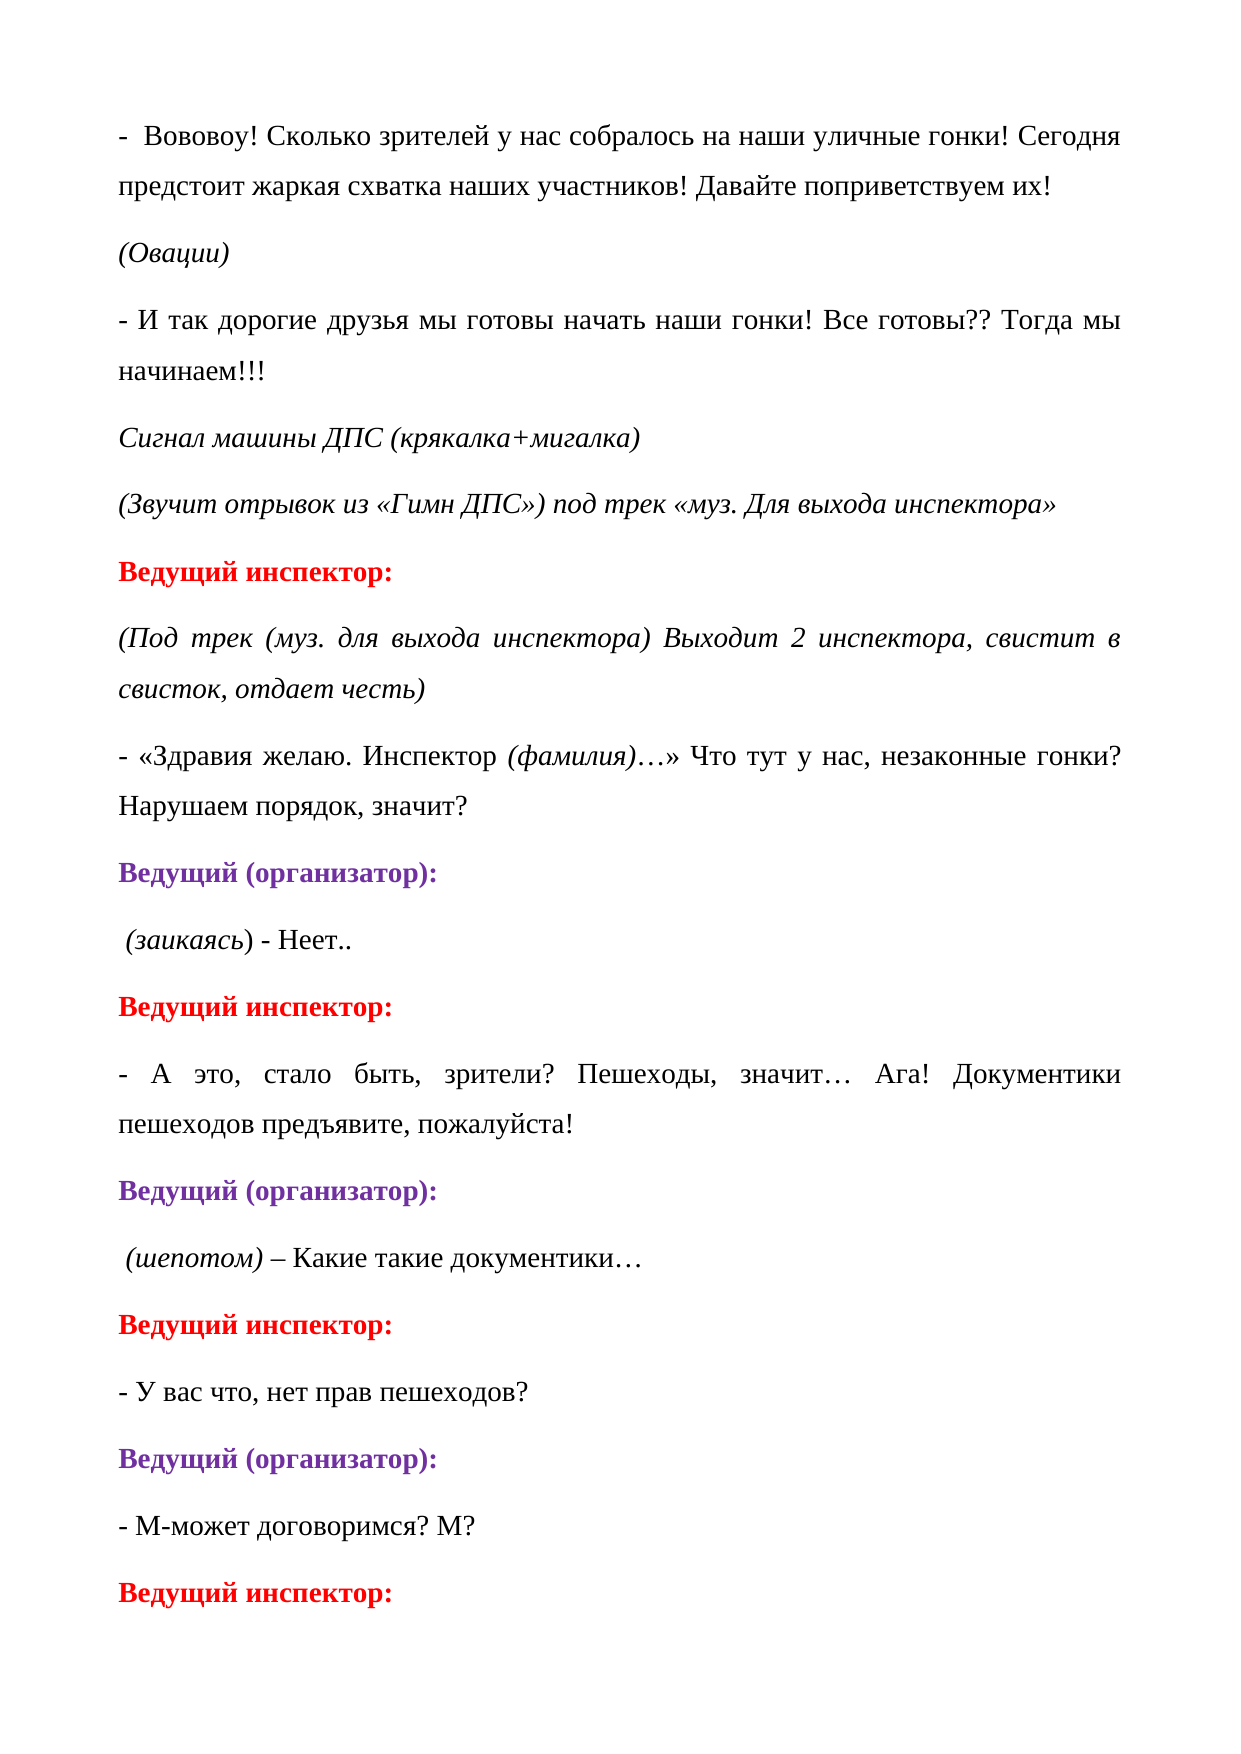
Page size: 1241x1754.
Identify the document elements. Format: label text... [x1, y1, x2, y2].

text (Овации) [118, 235, 1122, 269]
text - Вововоу! Сколько зрителей у нас собралось на наши уличные гонки! Сегодня предстоит жаркая схватка наших участников! Давайте поприветствуем их! [118, 118, 1122, 202]
text - М-может договоримся? М? [118, 1508, 1122, 1542]
text Ведущий (организатор): [118, 1173, 1122, 1207]
text (заикаясь) - Неет.. [118, 922, 1122, 956]
text - А это, стало быть, зрители? Пешеходы, значит… Ага! Документики пешеходов предъявите, пожалуйста! [118, 1056, 1122, 1140]
text - И так дорогие друзья мы готовы начать наши гонки! Все готовы?? Тогда мы начинаем!!! [118, 302, 1122, 386]
text - «Здравия желаю. Инспектор (фамилия)…» Что тут у нас, незаконные гонки? Нарушаем порядок, значит? [118, 738, 1122, 822]
text Сигнал машины ДПС (крякалка+мигалка) [118, 420, 1122, 453]
text Ведущий (организатор): [118, 855, 1122, 889]
text Ведущий инспектор: [118, 989, 1122, 1023]
text Ведущий инспектор: [118, 1307, 1122, 1341]
text (Звучит отрывок из «Гимн ДПС») под трек «муз. Для выхода инспектора» [118, 487, 1122, 520]
text Ведущий инспектор: [118, 554, 1122, 587]
text (шепотом) – Какие такие документики… [118, 1240, 1122, 1274]
text Ведущий (организатор): [118, 1441, 1122, 1475]
text (Под трек (муз. для выхода инспектора) Выходит 2 инспектора, свистит в свисток, отдает честь) [118, 621, 1122, 704]
text - У вас что, нет прав пешеходов? [118, 1374, 1122, 1408]
text Ведущий инспектор: [118, 1575, 1122, 1609]
